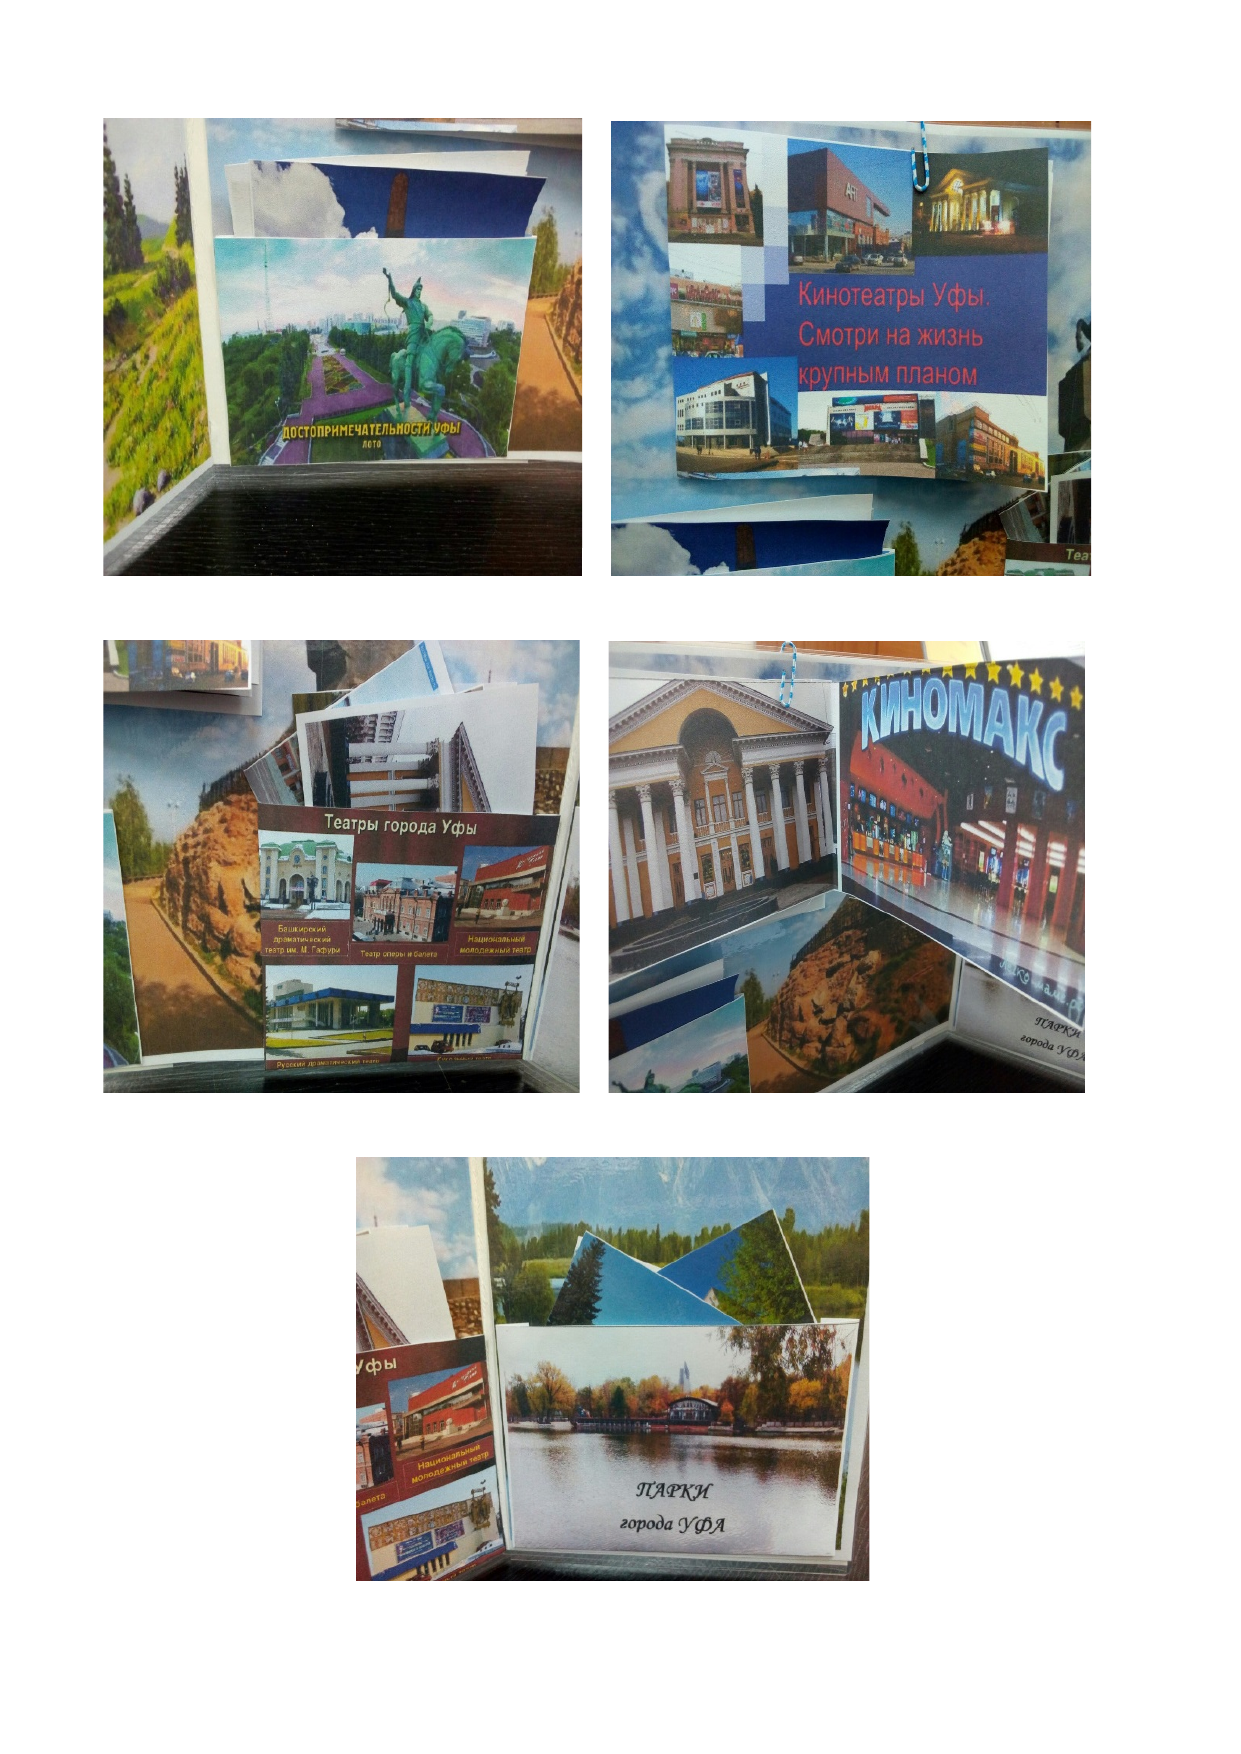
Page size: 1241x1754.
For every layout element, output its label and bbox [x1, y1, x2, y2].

picture [611, 121, 1092, 576]
picture [103, 118, 583, 576]
picture [103, 640, 580, 1093]
picture [608, 641, 1085, 1093]
picture [356, 1157, 870, 1581]
